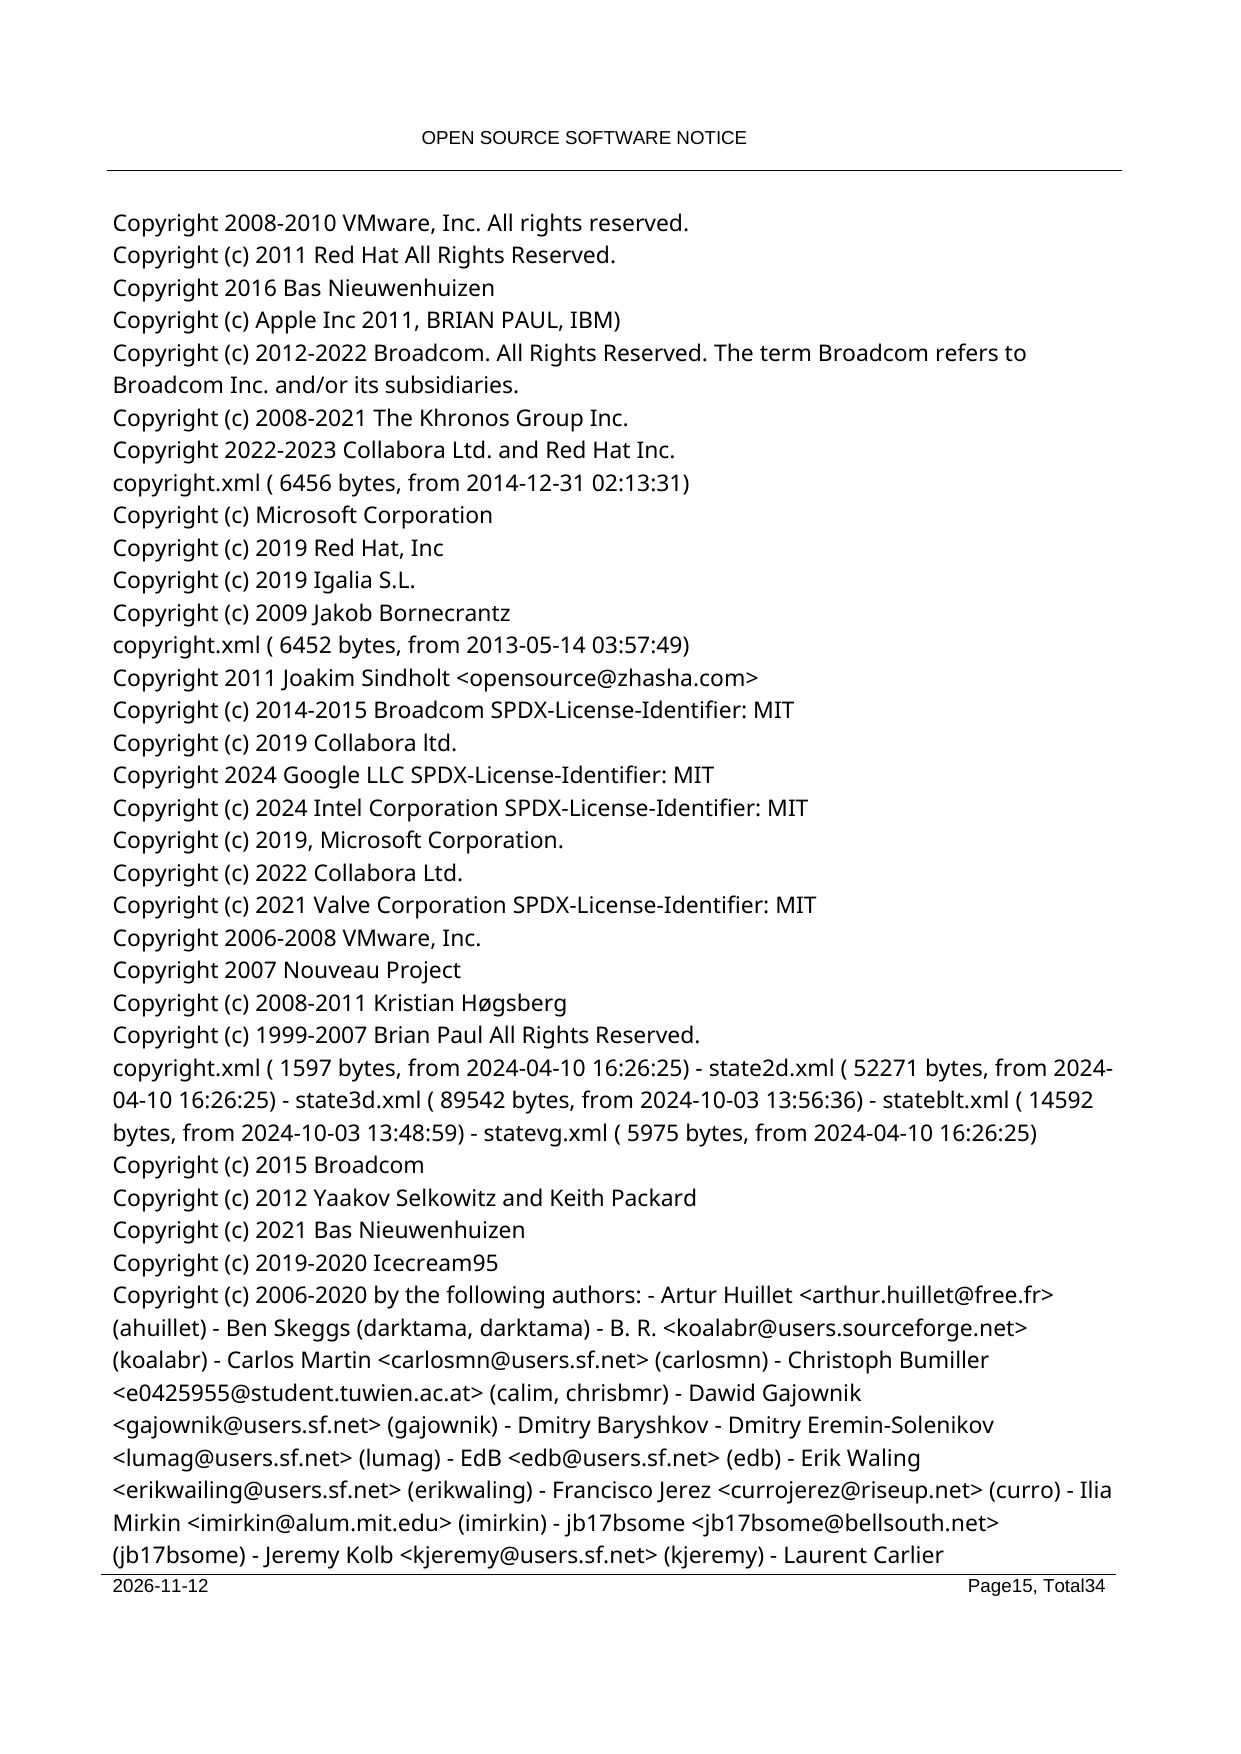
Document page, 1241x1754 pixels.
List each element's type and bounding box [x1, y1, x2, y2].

text [112, 206, 1128, 1571]
